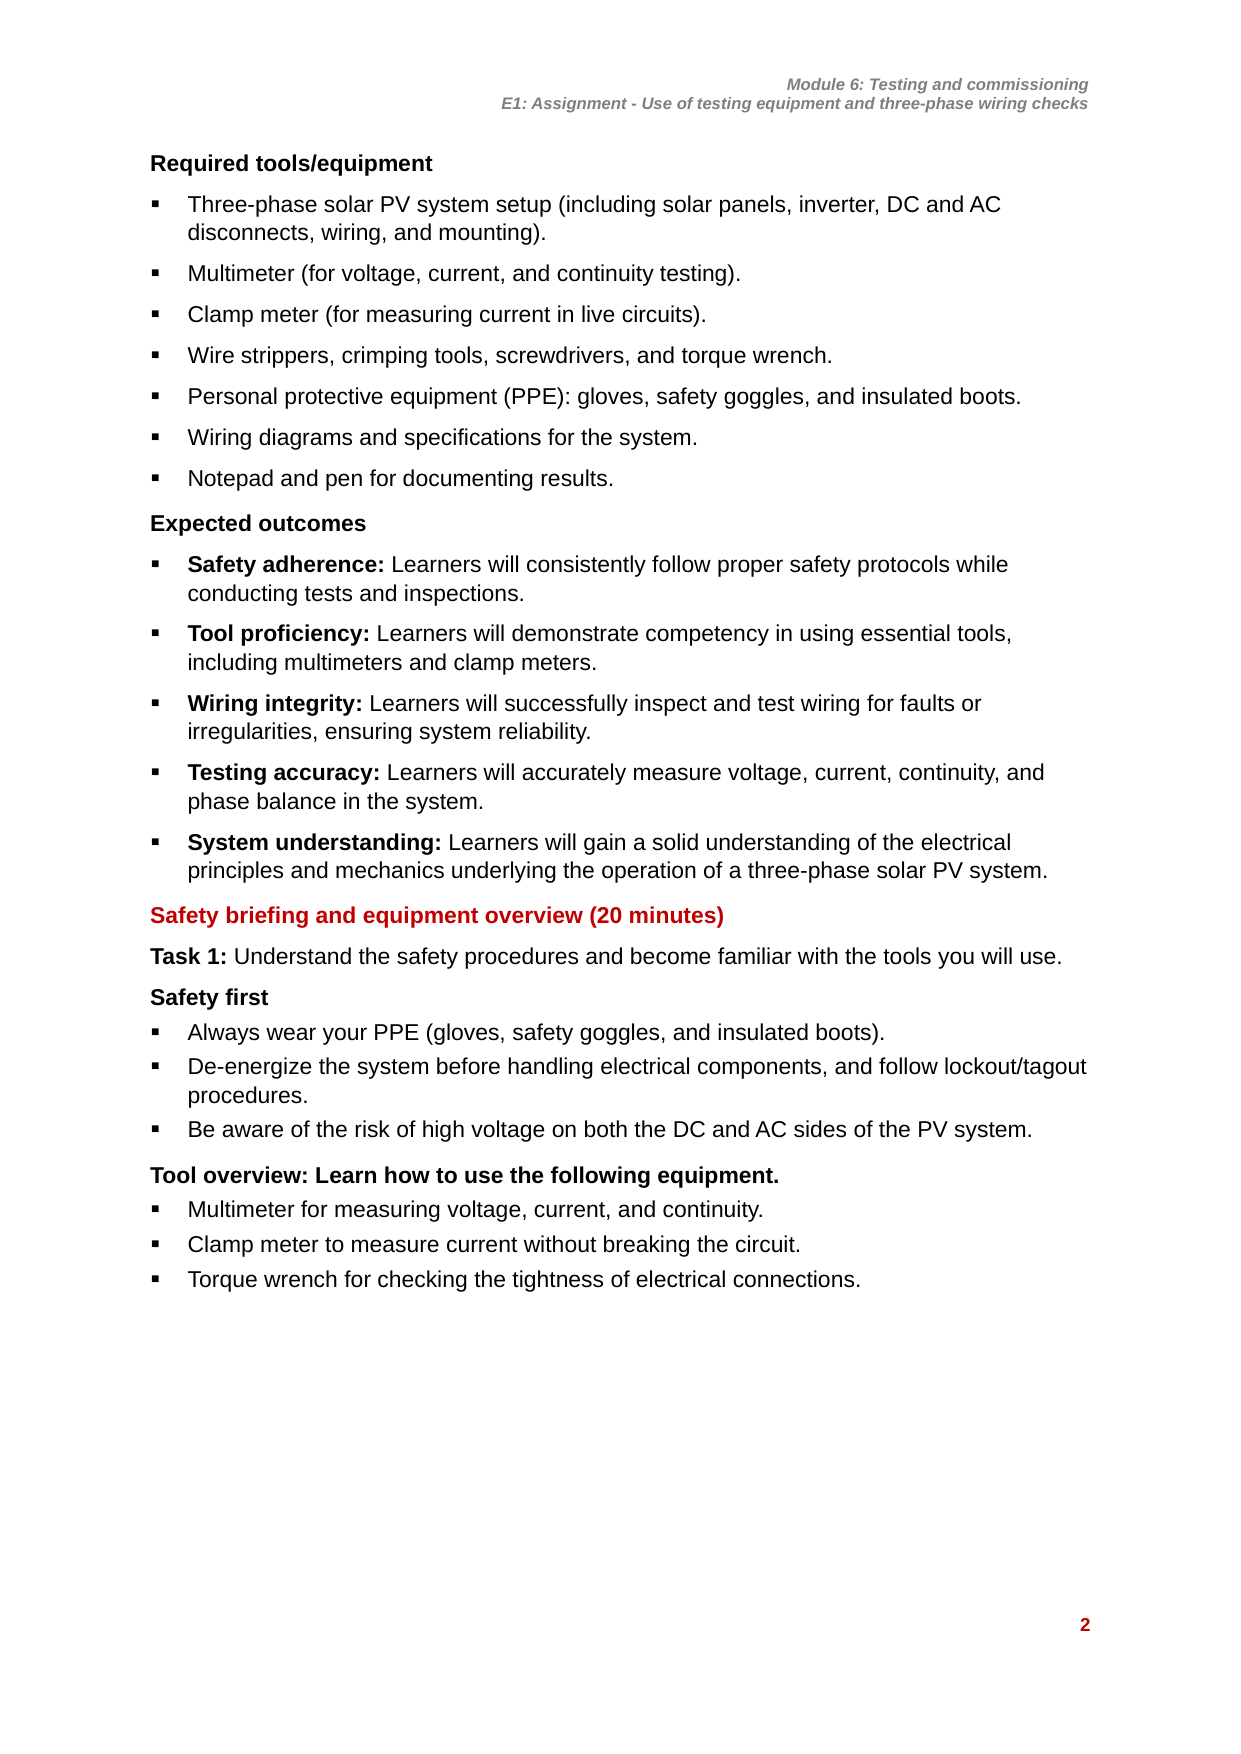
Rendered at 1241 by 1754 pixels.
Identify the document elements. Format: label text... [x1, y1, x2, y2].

list Torque wrench for checking the tightness of electrical connections. [150, 1266, 1090, 1292]
list Three-phase solar PV system setup (including solar panels, inverter, DC and AC disconnects, wiring, and mounting). [150, 191, 1090, 246]
list Multimeter (for voltage, current, and continuity testing). [150, 260, 1090, 287]
list Safety adherence: Learners will consistently follow proper safety protocols while conducting tests and inspections. [150, 551, 1090, 606]
text Expected outcomes [150, 510, 1090, 536]
list Task 1: Understand the safety procedures and become familiar with the tools you will use. [150, 943, 1090, 969]
text Required tools/equipment [150, 150, 1090, 176]
text Safety first [150, 984, 1090, 1010]
list Personal protective equipment (PPE): gloves, safety goggles, and insulated boots. [150, 383, 1090, 409]
list Clamp meter to measure current without breaking the circuit. [150, 1231, 1090, 1257]
text Safety briefing and equipment overview (20 minutes) [150, 902, 1090, 928]
list Clamp meter (for measuring current in live circuits). [150, 301, 1090, 328]
list Multimeter for measuring voltage, current, and continuity. [150, 1196, 1090, 1223]
list Wiring integrity: Learners will successfully inspect and test wiring for faults or irregularities, ensuring system reliability. [150, 690, 1090, 744]
text Tool overview: Learn how to use the following equipment. [150, 1162, 1090, 1188]
list Notepad and pen for documenting results. [150, 465, 1090, 491]
list Wire strippers, crimping tools, screwdrivers, and torque wrench. [150, 342, 1090, 368]
list Be aware of the risk of high voltage on both the DC and AC sides of the PV system. [150, 1116, 1090, 1143]
list Always wear your PPE (gloves, safety goggles, and insulated boots). [150, 1019, 1090, 1045]
list Tool proficiency: Learners will demonstrate competency in using essential tools, including multimeters and clamp meters. [150, 620, 1090, 675]
list Testing accuracy: Learners will accurately measure voltage, current, continuity, and phase balance in the system. [150, 759, 1090, 814]
list System understanding: Learners will gain a solid understanding of the electrical principles and mechanics underlying the operation of a three-phase solar PV system. [150, 828, 1090, 883]
list Wiring diagrams and specifications for the system. [150, 424, 1090, 450]
list De-energize the system before handling electrical components, and follow lockout/tagout procedures. [150, 1053, 1090, 1108]
